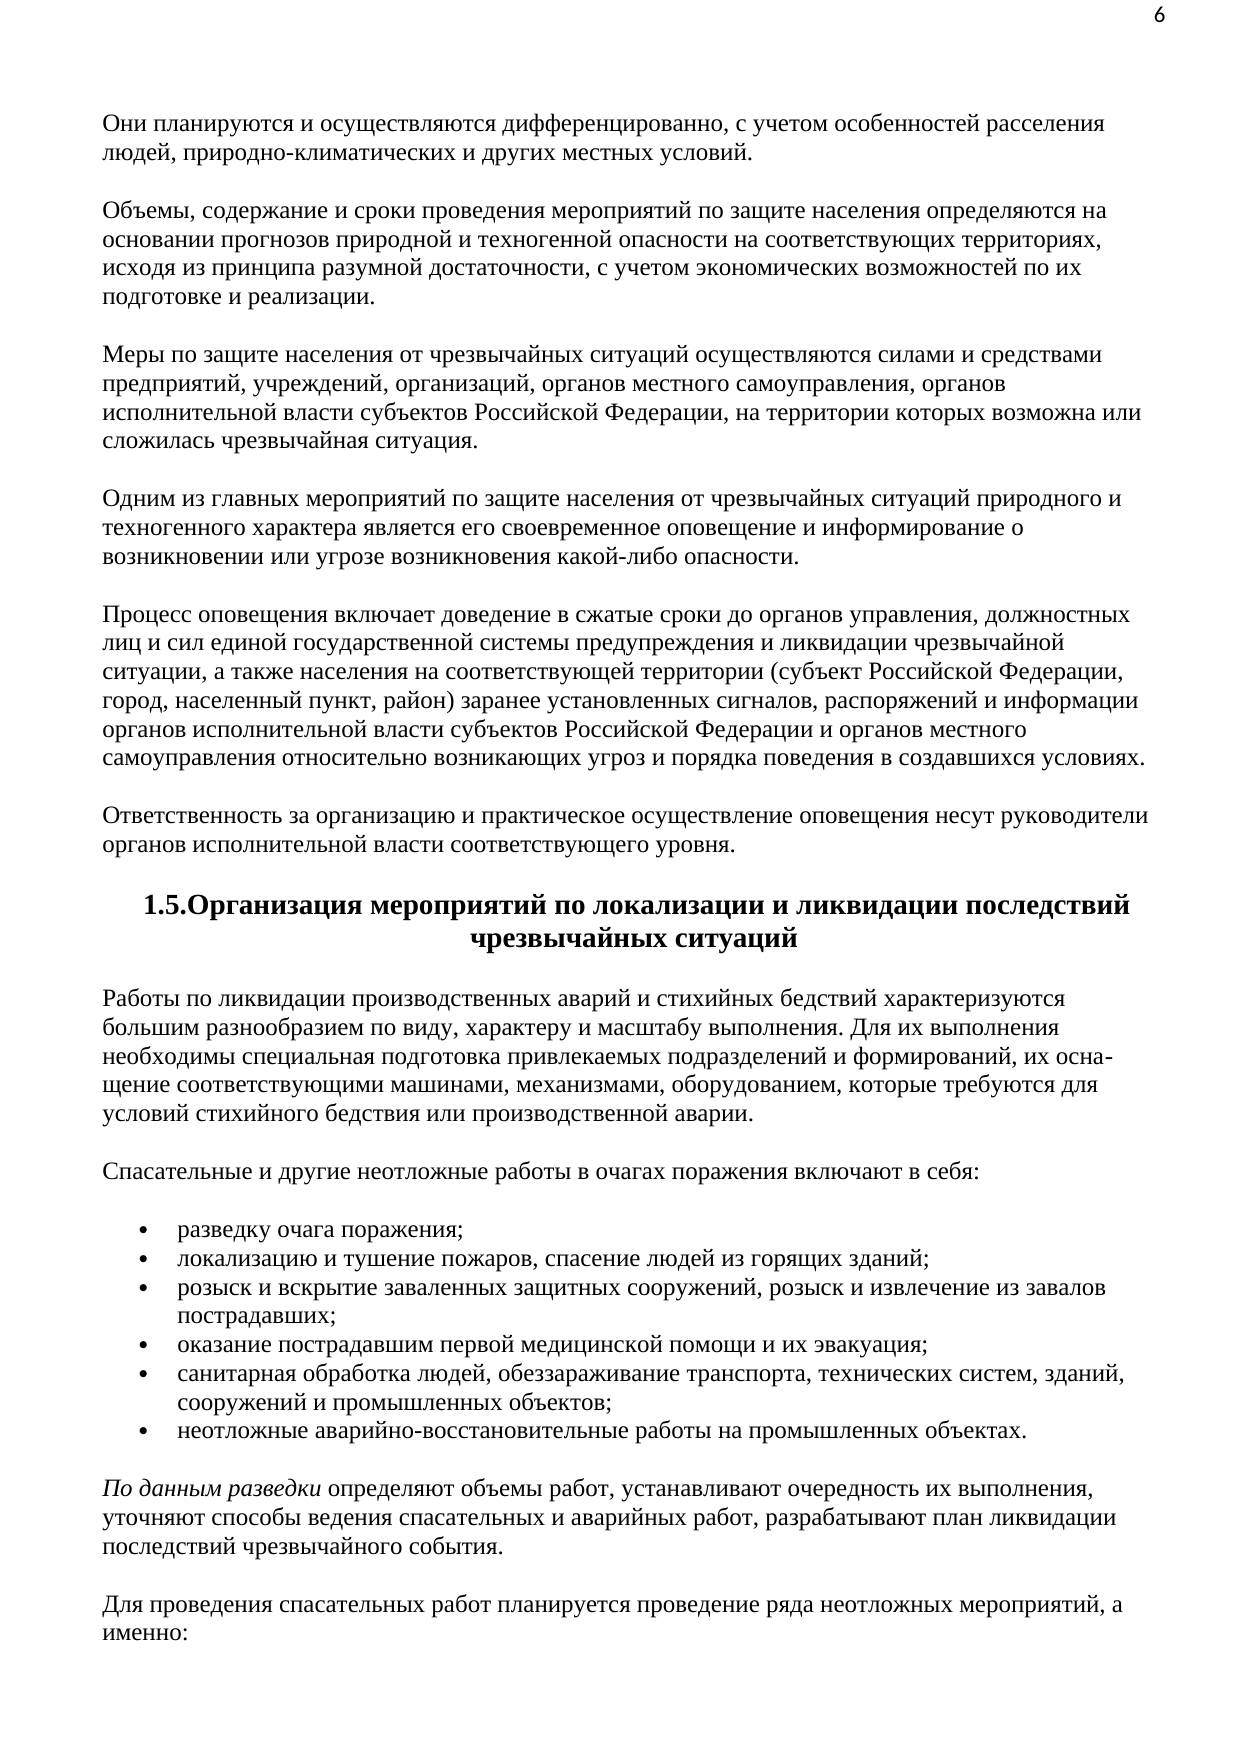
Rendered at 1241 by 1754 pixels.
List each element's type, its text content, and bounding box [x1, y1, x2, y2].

text Они планируются и осуществляются дифференцированно, с учетом особенностей расселения людей, природно-климатических и других местных условий. [102, 108, 1165, 166]
text Процесс оповещения включает доведение в сжатые сроки до органов управления, должностных лиц и сил единой государственной системы предупреждения и ликвидации чрезвычайной ситуации, а также населения на соответствующей территории (субъект Российской Федерации, город, населенный пункт, район) заранее установленных сигналов, распоряжений и информации органов исполнительной власти субъектов Российской Федерации и органов местного самоуправления относительно возникающих угроз и порядка поведения в создавшихся условиях. [102, 599, 1165, 771]
list розыск и вскрытие заваленных защитных сооружений, розыск и извлечение из завалов пострадавших; [139, 1272, 1165, 1329]
text Для проведения спасательных работ планируется проведение ряда неотложных мероприятий, а именно: [102, 1589, 1165, 1646]
list санитарная обработка людей, обеззараживание транспорта, технических систем, зданий, сооружений и промышленных объектов; [139, 1358, 1165, 1415]
list неотложные аварийно-восстановительные работы на промышленных объектах. [139, 1415, 1165, 1444]
list локализацию и тушение пожаров, спасение людей из горящих зданий; [139, 1243, 1165, 1272]
list разведку очага поражения; [139, 1214, 1165, 1243]
text Спасательные и другие неотложные работы в очагах поражения включают в себя: [102, 1156, 1165, 1185]
text Объемы, содержание и сроки проведения мероприятий по защите населения определяются на основании прогнозов природной и техногенной опасности на соответствующих территориях, исходя из принципа разумной достаточности, с учетом экономических возможностей по их подготовке и реализации. [102, 195, 1165, 310]
text По данным разведки определяют объемы работ, устанавливают очередность их выполнения, уточняют способы ведения спасательных и аварийных работ, разрабатывают план ликвидации последствий чрезвычайного события. [102, 1473, 1165, 1559]
text Ответственность за организацию и практическое осуществление оповещения несут руководители органов исполнительной власти соответствующего уровня. [102, 800, 1165, 858]
text Одним из главных мероприятий по защите населения от чрезвычайных ситуаций природного и техногенного характера является его своевременное оповещение и информирование о возникновении или угрозе возникновения какой-либо опасности. [102, 483, 1165, 569]
list оказание пострадавшим первой медицинской помощи и их эвакуация; [139, 1329, 1165, 1358]
text 1.5.Организация мероприятий по локализации и ликвидации последствий чрезвычайных ситуаций [102, 887, 1165, 954]
text Работы по ликвидации производственных аварий и стихийных бедствий характеризуются большим разнообразием по виду, характеру и масштабу выполнения. Для их выполнения необходимы специальная подготовка привлекаемых подразделений и формирований, их оснащение соответствующими машинами, механизмами, оборудованием, которые требуются для условий стихийного бедствия или производственной аварии. [102, 983, 1165, 1127]
text Меры по защите населения от чрезвычайных ситуаций осуществляются силами и средствами предприятий, учреждений, организаций, органов местного самоуправления, органов исполнительной власти субъектов Российской Федерации, на территории которых возможна или сложилась чрезвычайная ситуация. [102, 339, 1165, 454]
